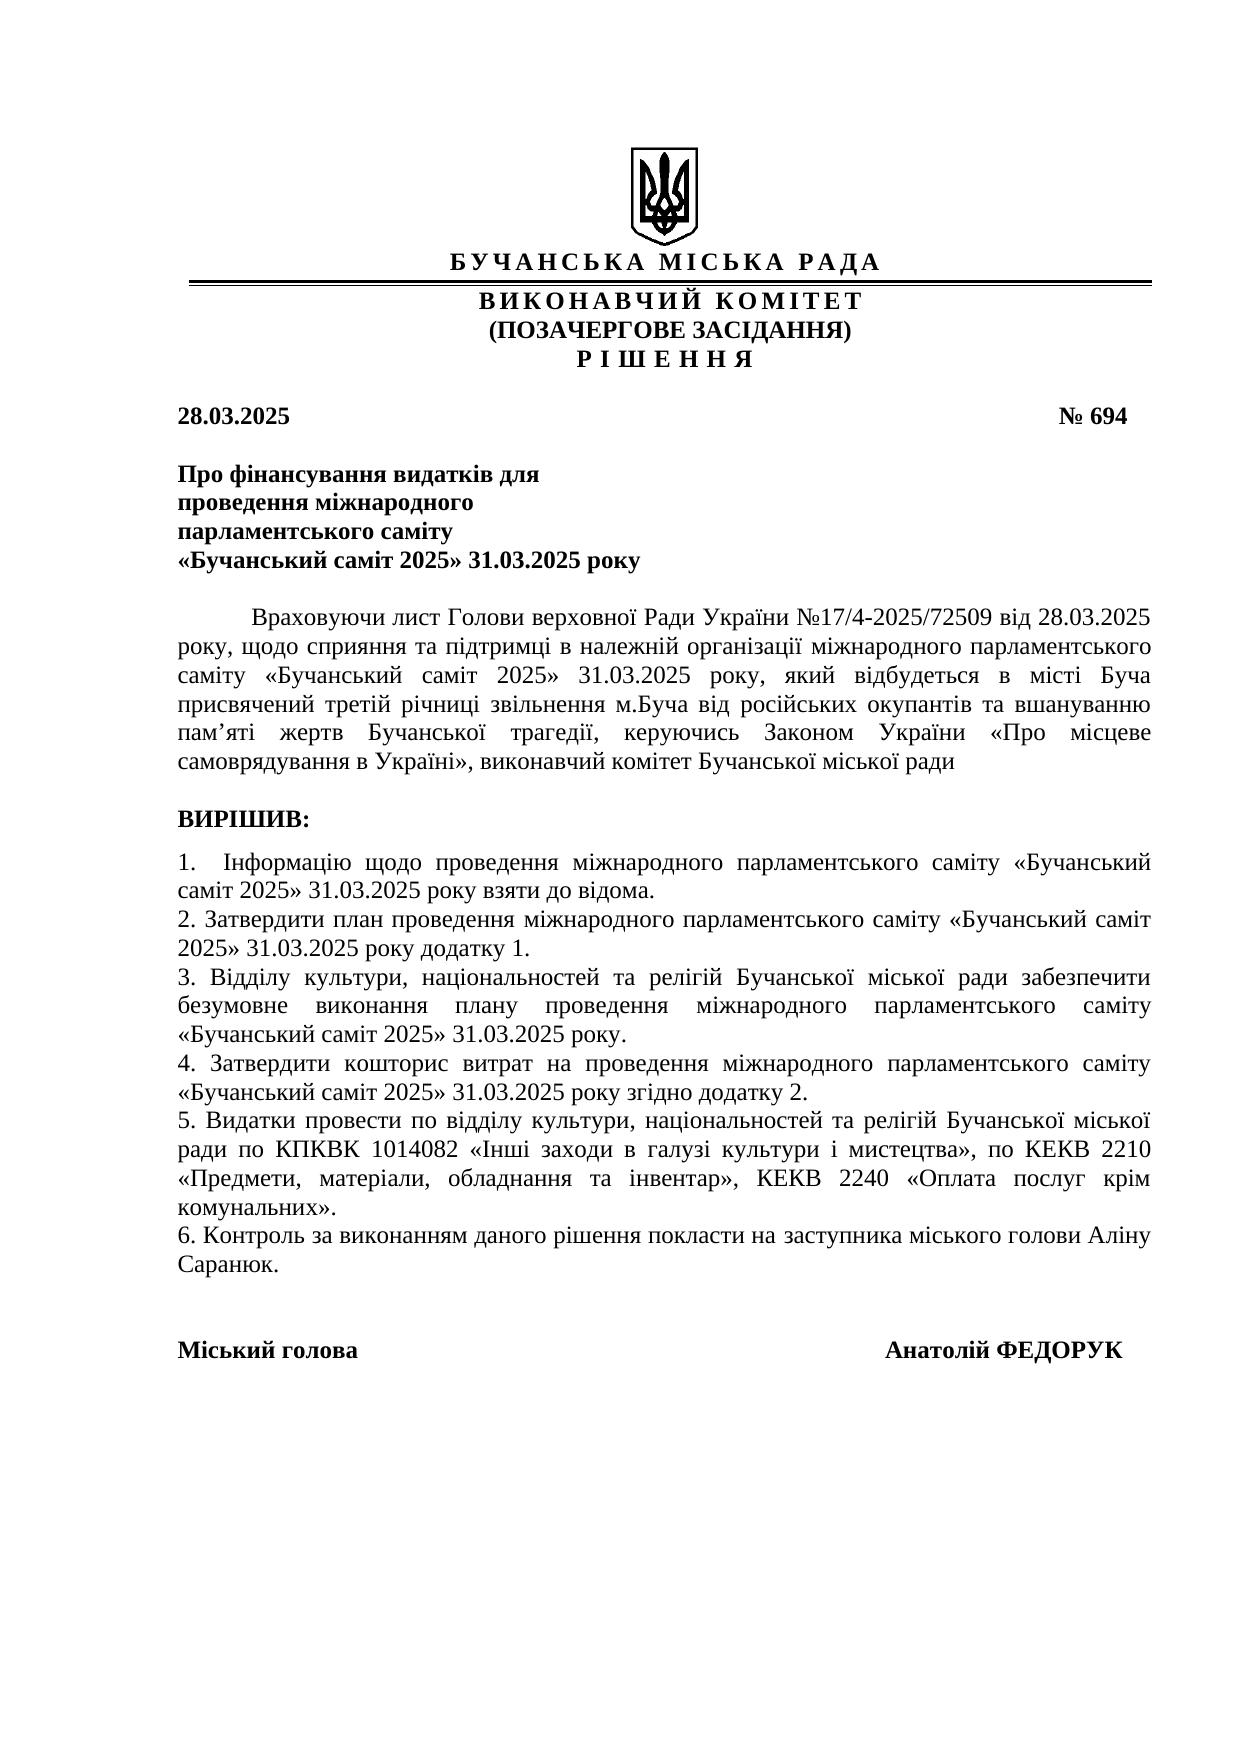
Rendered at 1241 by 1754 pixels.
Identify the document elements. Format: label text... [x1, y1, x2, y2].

text 4. Затвердити кошторис витрат на проведення міжнародного парламентського саміту «Бучанський саміт 2025» 31.03.2025 року згідно додатку 2. [177, 1048, 1152, 1106]
text «Бучанський саміт 2025» 31.03.2025 року [177, 545, 1152, 574]
text проведення міжнародного [177, 487, 1152, 516]
text БУЧАНСЬКА МІСЬКА РАДА [177, 247, 1152, 276]
text Враховуючи лист Голови верховної Ради України №17/4-2025/72509 від 28.03.2025 року, щодо сприяння та підтримці в належній організації міжнародного парламентського саміту «Бучанський саміт 2025» 31.03.2025 року, який відбудеться в місті Буча присвячений третій річниці звільнення м.Буча від російських окупантів та вшануванню пам’яті жертв Бучанської трагедії, керуючись Законом України «Про місцеве самоврядування в Україні», виконавчий комітет Бучанської міської ради [177, 602, 1152, 775]
text парламентського саміту [177, 516, 1152, 545]
text 1. Інформацію щодо проведення міжнародного парламентського саміту «Бучанський саміт 2025» 31.03.2025 року взяти до відома. [177, 847, 1152, 904]
text 5. Видатки провести по відділу культури, національностей та релігій Бучанської міської ради по КПКВК 1014082 «Інші заходи в галузі культури і мистецтва», по КЕКВ 2210 «Предмети, матеріали, обладнання та інвентар», КЕКВ 2240 «Оплата послуг крім комунальних». [177, 1106, 1152, 1221]
table_header ВИКОНАВЧИЙ КОМІТЕТ (ПОЗАЧЕРГОВЕ ЗАСІДАННЯ) [189, 286, 1152, 344]
text 3. Відділу культури, національностей та релігій Бучанської міської ради забезпечити безумовне виконання плану проведення міжнародного парламентського саміту «Бучанський саміт 2025» 31.03.2025 року. [177, 962, 1152, 1048]
text 2. Затвердити план проведення міжнародного парламентського саміту «Бучанський саміт 2025» 31.03.2025 року додатку 1. [177, 904, 1152, 962]
picture [629, 146, 700, 247]
text Міський голова Анатолій ФЕДОРУК [177, 1336, 1152, 1364]
text 28.03.2025 № 694 [177, 401, 1152, 430]
text ВИРІШИВ: [177, 804, 1152, 832]
text РІШЕННЯ [177, 344, 1152, 372]
text 6. Контроль за виконанням даного рішення покласти на заступника міського голови Аліну Саранюк. [177, 1221, 1152, 1278]
text Про фінансування видатків для [177, 459, 1152, 487]
